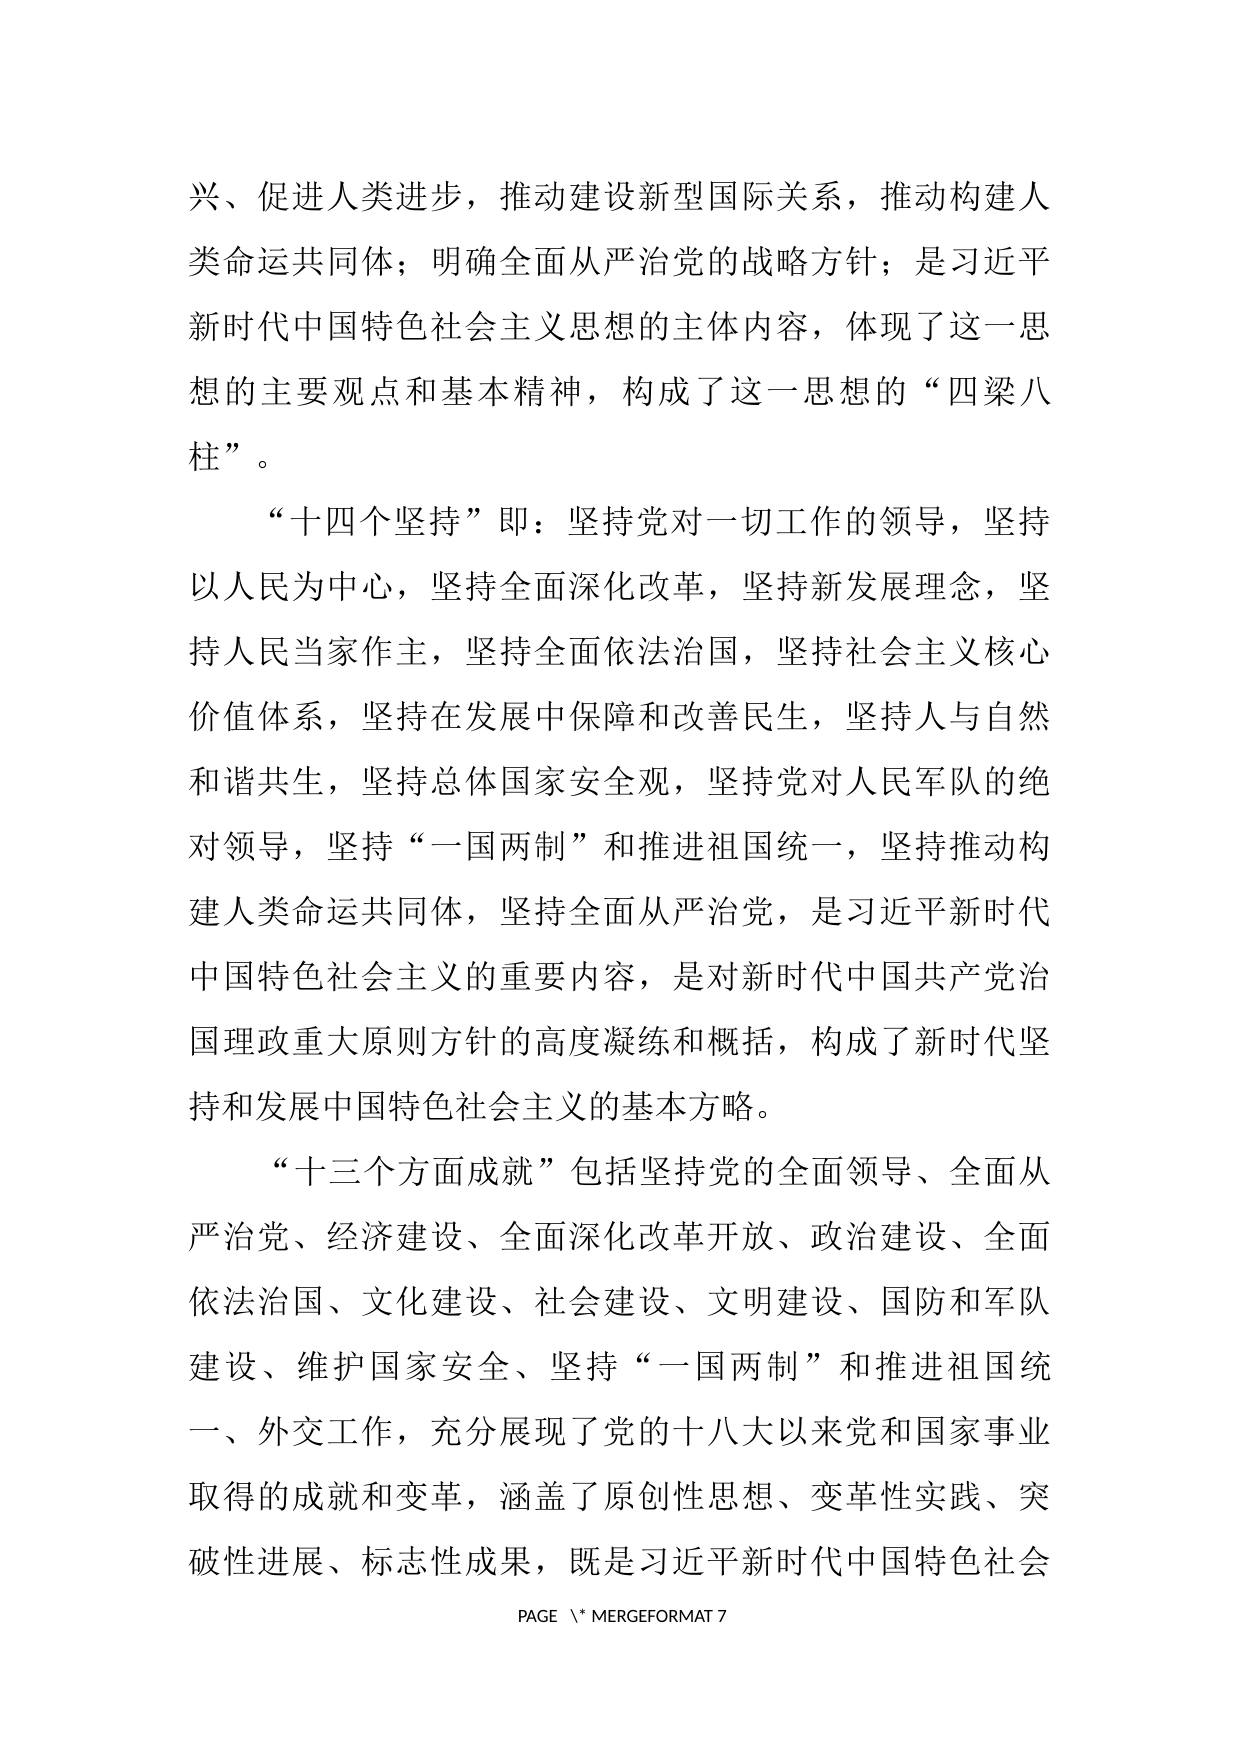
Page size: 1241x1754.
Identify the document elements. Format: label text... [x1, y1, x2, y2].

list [187, 1136, 1053, 1591]
list “十四个坚持”即：坚持党对一切工作的领导，坚持以人民为中心，坚持全面深化改革，坚持新发展理念，坚持人民当家作主，坚持全面依法治国，坚持社会主义核心价值体系，坚持在发展中保障和改善民生，坚持人与自然和谐共生，坚持总体国家安全观，坚持党对人民军队的绝对领导，坚持“一国两制”和推进祖国统一，坚持推动构建人类命运共同体，坚持全面从严治党，是习近平新时代中国特色社会主义的重要内容，是对新时代中国共产党治国理政重大原则方针的高度凝练和概括，构成了新时代坚持和发展中国特色社会主义的基本方略。 [187, 486, 1053, 1136]
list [187, 161, 1053, 486]
